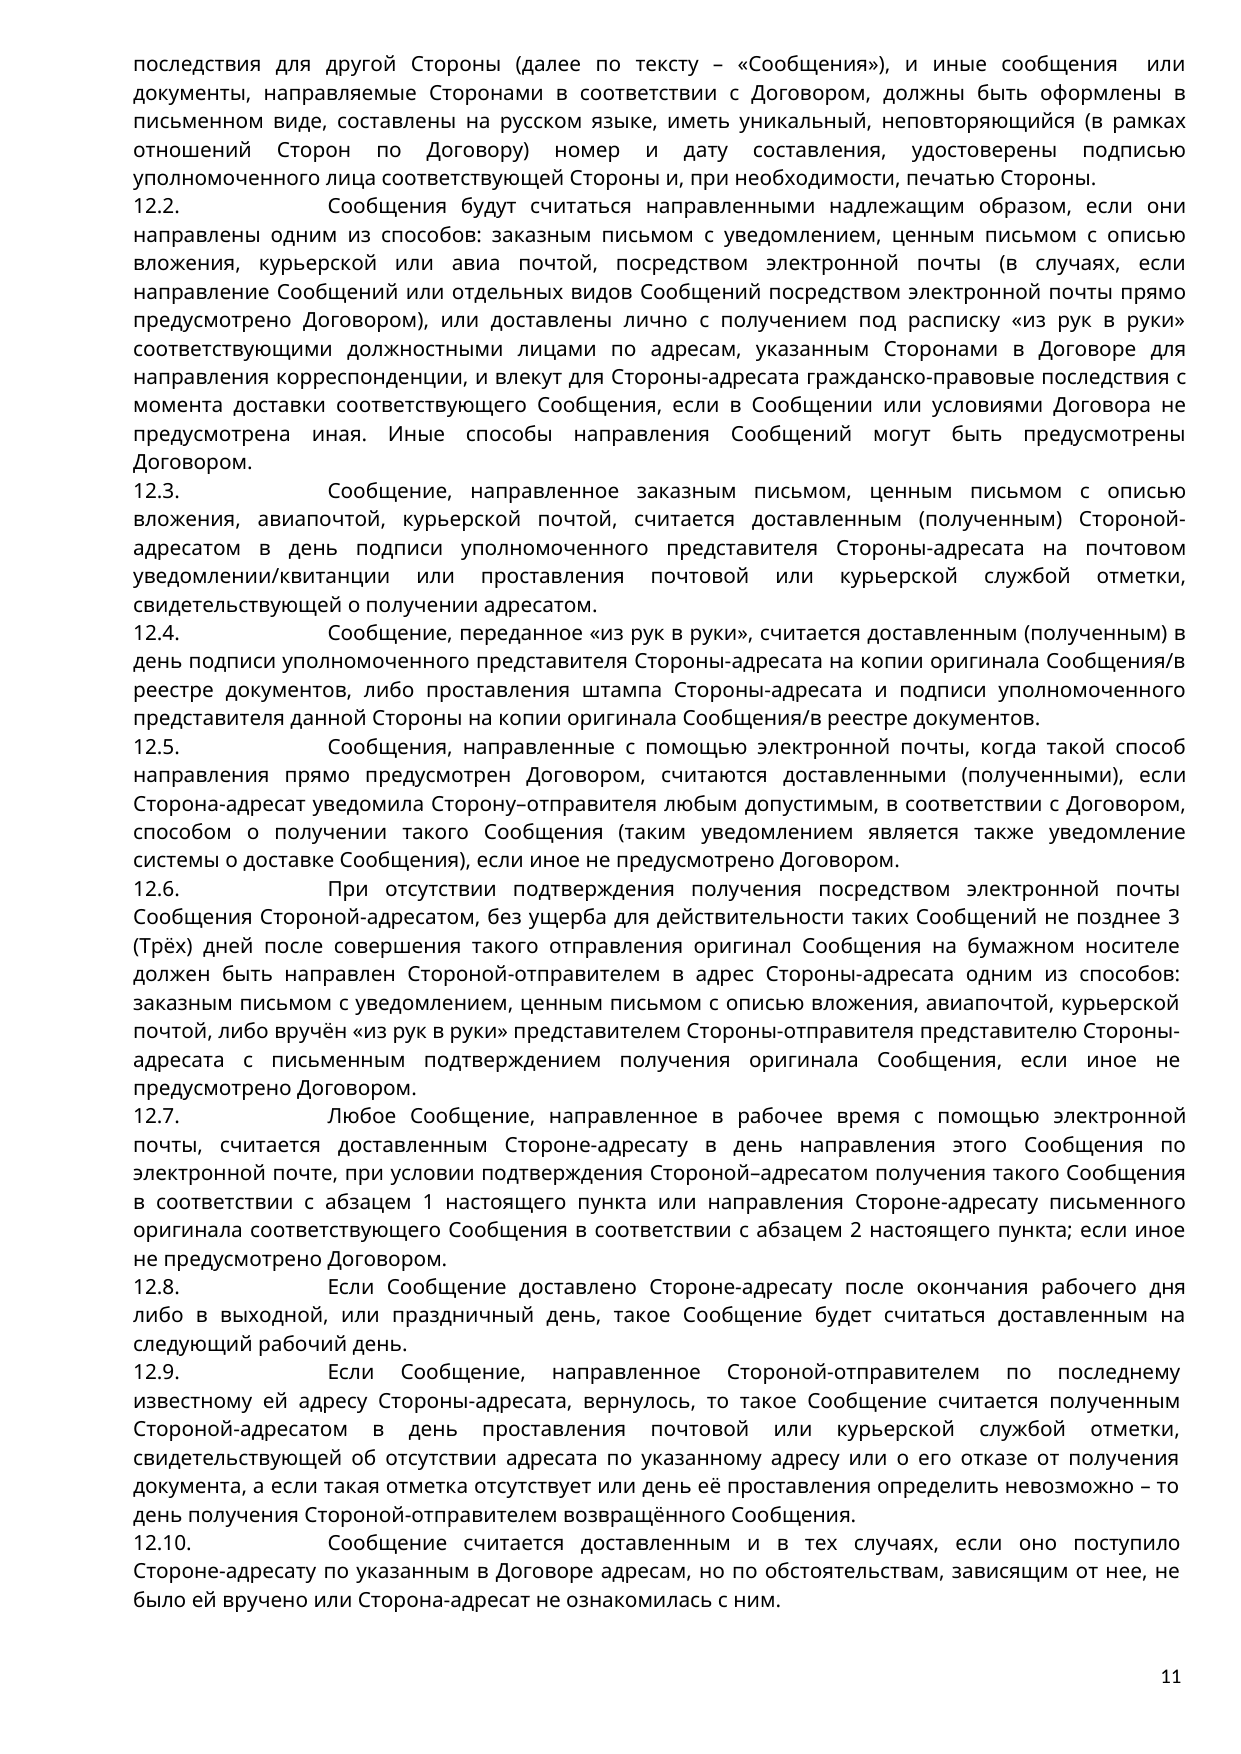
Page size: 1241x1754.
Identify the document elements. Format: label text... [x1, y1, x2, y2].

list Сообщения будут считаться направленными надлежащим образом, если они направлены одним из способов: заказным письмом с уведомлением, ценным письмом с описью вложения, курьерской или авиа почтой, посредством электронной почты (в случаях, если направление Сообщений или отдельных видов Сообщений посредством электронной почты прямо предусмотрено Договором), или доставлены лично с получением под расписку «из рук в руки» соответствующими должностными лицами по адресам, указанным Сторонами в Договоре для направления корреспонденции, и влекут для Стороны-адресата гражданско-правовые последствия с момента доставки соответствующего Сообщения, если в Сообщении или условиями Договора не предусмотрена иная. Иные способы направления Сообщений могут быть предусмотрены Договором. [133, 192, 1187, 476]
list Сообщение считается доставленным и в тех случаях, если оно поступило Стороне-адресату по указанным в Договоре адресам, но по обстоятельствам, зависящим от нее, не было ей вручено или Сторона-адресат не ознакомилась с ним. [133, 1528, 1181, 1613]
list Любое Сообщение, направленное в рабочее время с помощью электронной почты, считается доставленным Стороне-адресату в день направления этого Сообщения по электронной почте, при условии подтверждения Стороной–адресатом получения такого Сообщения в соответствии с абзацем 1 настоящего пункта или направления Стороне-адресату письменного оригинала соответствующего Сообщения в соответствии с абзацем 2 настоящего пункта; если иное не предусмотрено Договором. [133, 1102, 1187, 1272]
list Если Сообщение доставлено Стороне-адресату после окончания рабочего дня либо в выходной, или праздничный день, такое Сообщение будет считаться доставленным на следующий рабочий день. [133, 1272, 1187, 1357]
list Сообщения, направленные с помощью электронной почты, когда такой способ направления прямо предусмотрен Договором, считаются доставленными (полученными), если Сторона-адресат уведомила Сторону–отправителя любым допустимым, в соответствии с Договором, способом о получении такого Сообщения (таким уведомлением является также уведомление системы о доставке Сообщения), если иное не предусмотрено Договором. [133, 732, 1187, 874]
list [133, 49, 1187, 192]
list Сообщение, направленное заказным письмом, ценным письмом с описью вложения, авиапочтой, курьерской почтой, считается доставленным (полученным) Стороной-адресатом в день подписи уполномоченного представителя Стороны-адресата на почтовом уведомлении/квитанции или проставления почтовой или курьерской службой отметки, свидетельствующей о получении адресатом. [133, 476, 1187, 618]
list При отсутствии подтверждения получения посредством электронной почты Сообщения Стороной-адресатом, без ущерба для действительности таких Сообщений не позднее 3 (Трёх) дней после совершения такого отправления оригинал Сообщения на бумажном носителе должен быть направлен Стороной-отправителем в адрес Стороны-адресата одним из способов: заказным письмом с уведомлением, ценным письмом с описью вложения, авиапочтой, курьерской почтой, либо вручён «из рук в руки» представителем Стороны-отправителя представителю Стороны-адресата с письменным подтверждением получения оригинала Сообщения, если иное не предусмотрено Договором. [133, 874, 1181, 1102]
list Если Сообщение, направленное Стороной-отправителем по последнему известному ей адресу Стороны-адресата, вернулось, то такое Сообщение считается полученным Стороной-адресатом в день проставления почтовой или курьерской службой отметки, свидетельствующей об отсутствии адресата по указанному адресу или о его отказе от получения документа, а если такая отметка отсутствует или день её проставления определить невозможно – то день получения Стороной-отправителем возвращённого Сообщения. [133, 1357, 1181, 1528]
list Сообщение, переданное «из рук в руки», считается доставленным (полученным) в день подписи уполномоченного представителя Стороны-адресата на копии оригинала Сообщения/в реестре документов, либо проставления штампа Стороны-адресата и подписи уполномоченного представителя данной Стороны на копии оригинала Сообщения/в реестре документов. [133, 618, 1187, 732]
